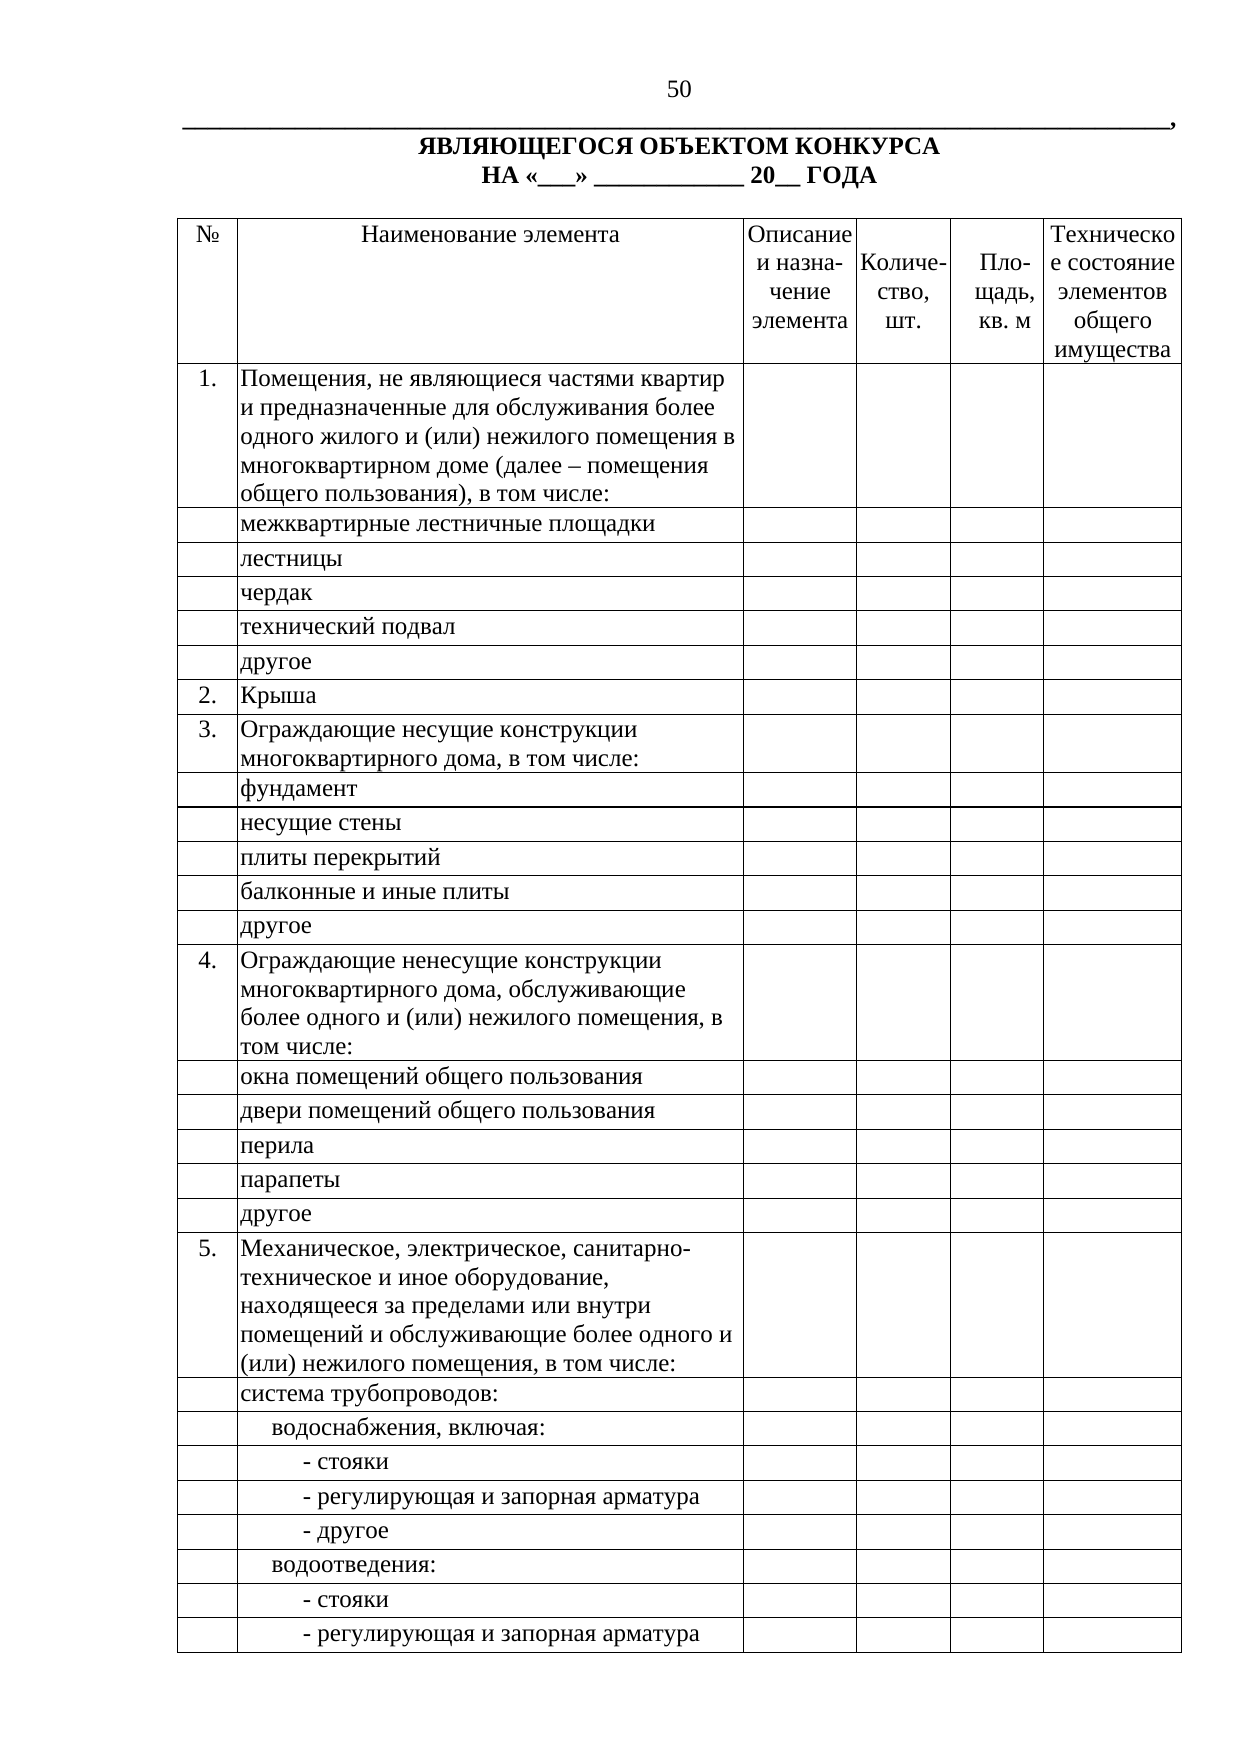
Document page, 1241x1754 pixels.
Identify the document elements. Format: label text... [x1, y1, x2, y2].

table_cell [857, 1481, 950, 1514]
table_header Пло-щадь, кв. м [951, 219, 1043, 362]
table_cell [951, 611, 1043, 645]
table_cell [178, 808, 237, 841]
table_cell [951, 646, 1043, 679]
table_cell [1044, 773, 1181, 806]
text НА «___» ____________ 20__ ГОДА [177, 160, 1181, 189]
table_header Описание и назна-чение элемента [744, 219, 856, 362]
table_cell [178, 876, 237, 909]
table_cell [1044, 1446, 1181, 1480]
table_cell [178, 1481, 237, 1514]
table_cell [744, 1412, 856, 1445]
table_header Количе-ство, шт. [857, 219, 950, 362]
table_cell [857, 1515, 950, 1548]
table_cell [744, 773, 856, 806]
table_cell [857, 1412, 950, 1445]
table_cell балконные и иные плиты [238, 876, 743, 909]
table_cell [178, 1199, 237, 1232]
table_cell [1044, 1164, 1181, 1197]
table_cell [1044, 1584, 1181, 1617]
table_cell другое [238, 911, 743, 944]
table_cell [744, 1584, 856, 1617]
table_cell - стояки [238, 1584, 743, 1617]
table_cell Механическое, электрическое, санитарно-техническое и иное оборудование, находящееся за пределами или внутри помещений и обслуживающие более одного и (или) нежилого помещения, в том числе: [238, 1233, 743, 1377]
table_cell [857, 911, 950, 944]
table_cell [744, 715, 856, 772]
table_cell несущие стены [238, 808, 743, 841]
table_cell [744, 1095, 856, 1129]
table_cell [744, 543, 856, 576]
table_cell 1. [178, 364, 237, 507]
table_cell [744, 808, 856, 841]
table_cell [951, 1446, 1043, 1480]
table_cell [1044, 1550, 1181, 1583]
table_cell [178, 842, 237, 875]
table_cell - регулирующая и запорная арматура [238, 1618, 743, 1652]
table_cell [857, 1618, 950, 1652]
table_cell [857, 715, 950, 772]
table_cell [951, 911, 1043, 944]
table_cell [178, 1061, 237, 1094]
table_cell [1044, 1095, 1181, 1129]
table_cell [744, 577, 856, 610]
table_cell [1044, 1061, 1181, 1094]
table_cell [857, 808, 950, 841]
table_cell [1044, 364, 1181, 507]
table_cell [1044, 1515, 1181, 1548]
table_cell окна помещений общего пользования [238, 1061, 743, 1094]
table_cell [178, 773, 237, 806]
table_cell [1044, 1130, 1181, 1163]
table_cell двери помещений общего пользования [238, 1095, 743, 1129]
table_cell [1044, 611, 1181, 645]
table_cell система трубопроводов: [238, 1378, 743, 1411]
table_cell [857, 508, 950, 542]
table_cell [951, 1233, 1043, 1377]
table_cell [178, 911, 237, 944]
table_cell [1044, 1618, 1181, 1652]
table_cell [857, 611, 950, 645]
table_cell [744, 1618, 856, 1652]
table_cell [744, 508, 856, 542]
table_cell [1044, 1199, 1181, 1232]
table_cell [951, 808, 1043, 841]
text ЯВЛЯЮЩЕГОСЯ ОБЪЕКТОМ КОНКУРСА [177, 131, 1181, 160]
table_cell [178, 1130, 237, 1163]
table_cell [857, 1446, 950, 1480]
table_cell [1044, 1412, 1181, 1445]
table_cell [951, 945, 1043, 1060]
table_cell [951, 1061, 1043, 1094]
table_header Техническое состояние элементов общего имущества [1044, 219, 1181, 362]
table_cell [178, 1378, 237, 1411]
table_cell [951, 1130, 1043, 1163]
table_cell [1044, 1233, 1181, 1377]
table_cell [951, 773, 1043, 806]
table_cell [951, 680, 1043, 713]
table_cell [1044, 911, 1181, 944]
table_cell [1044, 646, 1181, 679]
table_cell [744, 1233, 856, 1377]
table_cell [744, 1515, 856, 1548]
table_cell [178, 1446, 237, 1480]
table_cell [178, 1412, 237, 1445]
table_cell [857, 1061, 950, 1094]
table_cell [1044, 715, 1181, 772]
table_cell [951, 1550, 1043, 1583]
table_cell [951, 508, 1043, 542]
table_header Наименование элемента [238, 219, 743, 362]
table_cell [857, 1378, 950, 1411]
table_cell [744, 1164, 856, 1197]
table_cell [857, 1550, 950, 1583]
table_cell [951, 1481, 1043, 1514]
table_cell водоснабжения, включая: [238, 1412, 743, 1445]
table_cell Помещения, не являющиеся частями квартир и предназначенные для обслуживания более одного жилого и (или) нежилого помещения в многоквартирном доме (далее – помещения общего пользования), в том числе: [238, 364, 743, 507]
table_cell [744, 1130, 856, 1163]
table_cell [1044, 842, 1181, 875]
table_cell [744, 364, 856, 507]
table_cell плиты перекрытий [238, 842, 743, 875]
table_cell [857, 945, 950, 1060]
table_cell [857, 364, 950, 507]
table_cell [178, 1550, 237, 1583]
table_cell [857, 543, 950, 576]
table_cell [744, 680, 856, 713]
table_cell [857, 577, 950, 610]
table_cell [178, 508, 237, 542]
table_cell [857, 773, 950, 806]
table_cell Ограждающие ненесущие конструкции многоквартирного дома, обслуживающие более одного и (или) нежилого помещения, в том числе: [238, 945, 743, 1060]
table_cell [178, 577, 237, 610]
table_cell 3. [178, 715, 237, 772]
table_cell [951, 1618, 1043, 1652]
table_cell [1044, 1378, 1181, 1411]
table_cell [951, 715, 1043, 772]
table_cell [1044, 680, 1181, 713]
table_cell [857, 842, 950, 875]
table_cell [857, 876, 950, 909]
table_cell перила [238, 1130, 743, 1163]
table_cell [178, 543, 237, 576]
table_cell [178, 611, 237, 645]
table_cell [1044, 577, 1181, 610]
table_cell [744, 1481, 856, 1514]
table_cell 5. [178, 1233, 237, 1377]
table_cell [1044, 945, 1181, 1060]
table_cell [178, 1515, 237, 1548]
text _______________________________________________________________________________, [177, 103, 1181, 131]
table_cell [178, 1095, 237, 1129]
table_cell [951, 1095, 1043, 1129]
table_cell [1044, 1481, 1181, 1514]
table_cell [744, 1550, 856, 1583]
table_cell - стояки [238, 1446, 743, 1480]
table_cell [1044, 543, 1181, 576]
table_cell межквартирные лестничные площадки [238, 508, 743, 542]
table_cell технический подвал [238, 611, 743, 645]
table_cell [744, 945, 856, 1060]
table_cell водоотведения: [238, 1550, 743, 1583]
table_cell [744, 911, 856, 944]
table_cell другое [238, 646, 743, 679]
table_cell [951, 1378, 1043, 1411]
table_cell [857, 1130, 950, 1163]
table_cell [744, 1378, 856, 1411]
table_cell [744, 611, 856, 645]
table_cell [744, 646, 856, 679]
table_cell Крыша [238, 680, 743, 713]
table_cell чердак [238, 577, 743, 610]
table_cell [1044, 508, 1181, 542]
table_cell [857, 1584, 950, 1617]
table_cell [1044, 808, 1181, 841]
table_cell [951, 543, 1043, 576]
table_cell [744, 842, 856, 875]
table_cell другое [238, 1199, 743, 1232]
table_header № [178, 219, 237, 362]
table_cell [857, 680, 950, 713]
table_cell [951, 842, 1043, 875]
table_cell - другое [238, 1515, 743, 1548]
table_cell лестницы [238, 543, 743, 576]
table_cell [744, 1061, 856, 1094]
table_cell 4. [178, 945, 237, 1060]
table_cell - регулирующая и запорная арматура [238, 1481, 743, 1514]
table_cell [951, 1584, 1043, 1617]
table_cell [951, 364, 1043, 507]
table_cell [744, 1446, 856, 1480]
table_cell [178, 1618, 237, 1652]
table_cell [178, 1584, 237, 1617]
table_cell [857, 1199, 950, 1232]
table_cell [951, 1515, 1043, 1548]
table_cell [1044, 876, 1181, 909]
table_cell фундамент [238, 773, 743, 806]
table_cell [951, 577, 1043, 610]
table_cell [178, 646, 237, 679]
table_cell [857, 1164, 950, 1197]
table_cell [744, 876, 856, 909]
table_cell [951, 1199, 1043, 1232]
table_cell [857, 1233, 950, 1377]
table_cell [178, 1164, 237, 1197]
table_cell 2. [178, 680, 237, 713]
table_cell [857, 1095, 950, 1129]
table_cell [951, 1412, 1043, 1445]
table_cell парапеты [238, 1164, 743, 1197]
table_cell [951, 1164, 1043, 1197]
table_cell [744, 1199, 856, 1232]
table_cell Ограждающие несущие конструкции многоквартирного дома, в том числе: [238, 715, 743, 772]
table_cell [951, 876, 1043, 909]
table_cell [857, 646, 950, 679]
